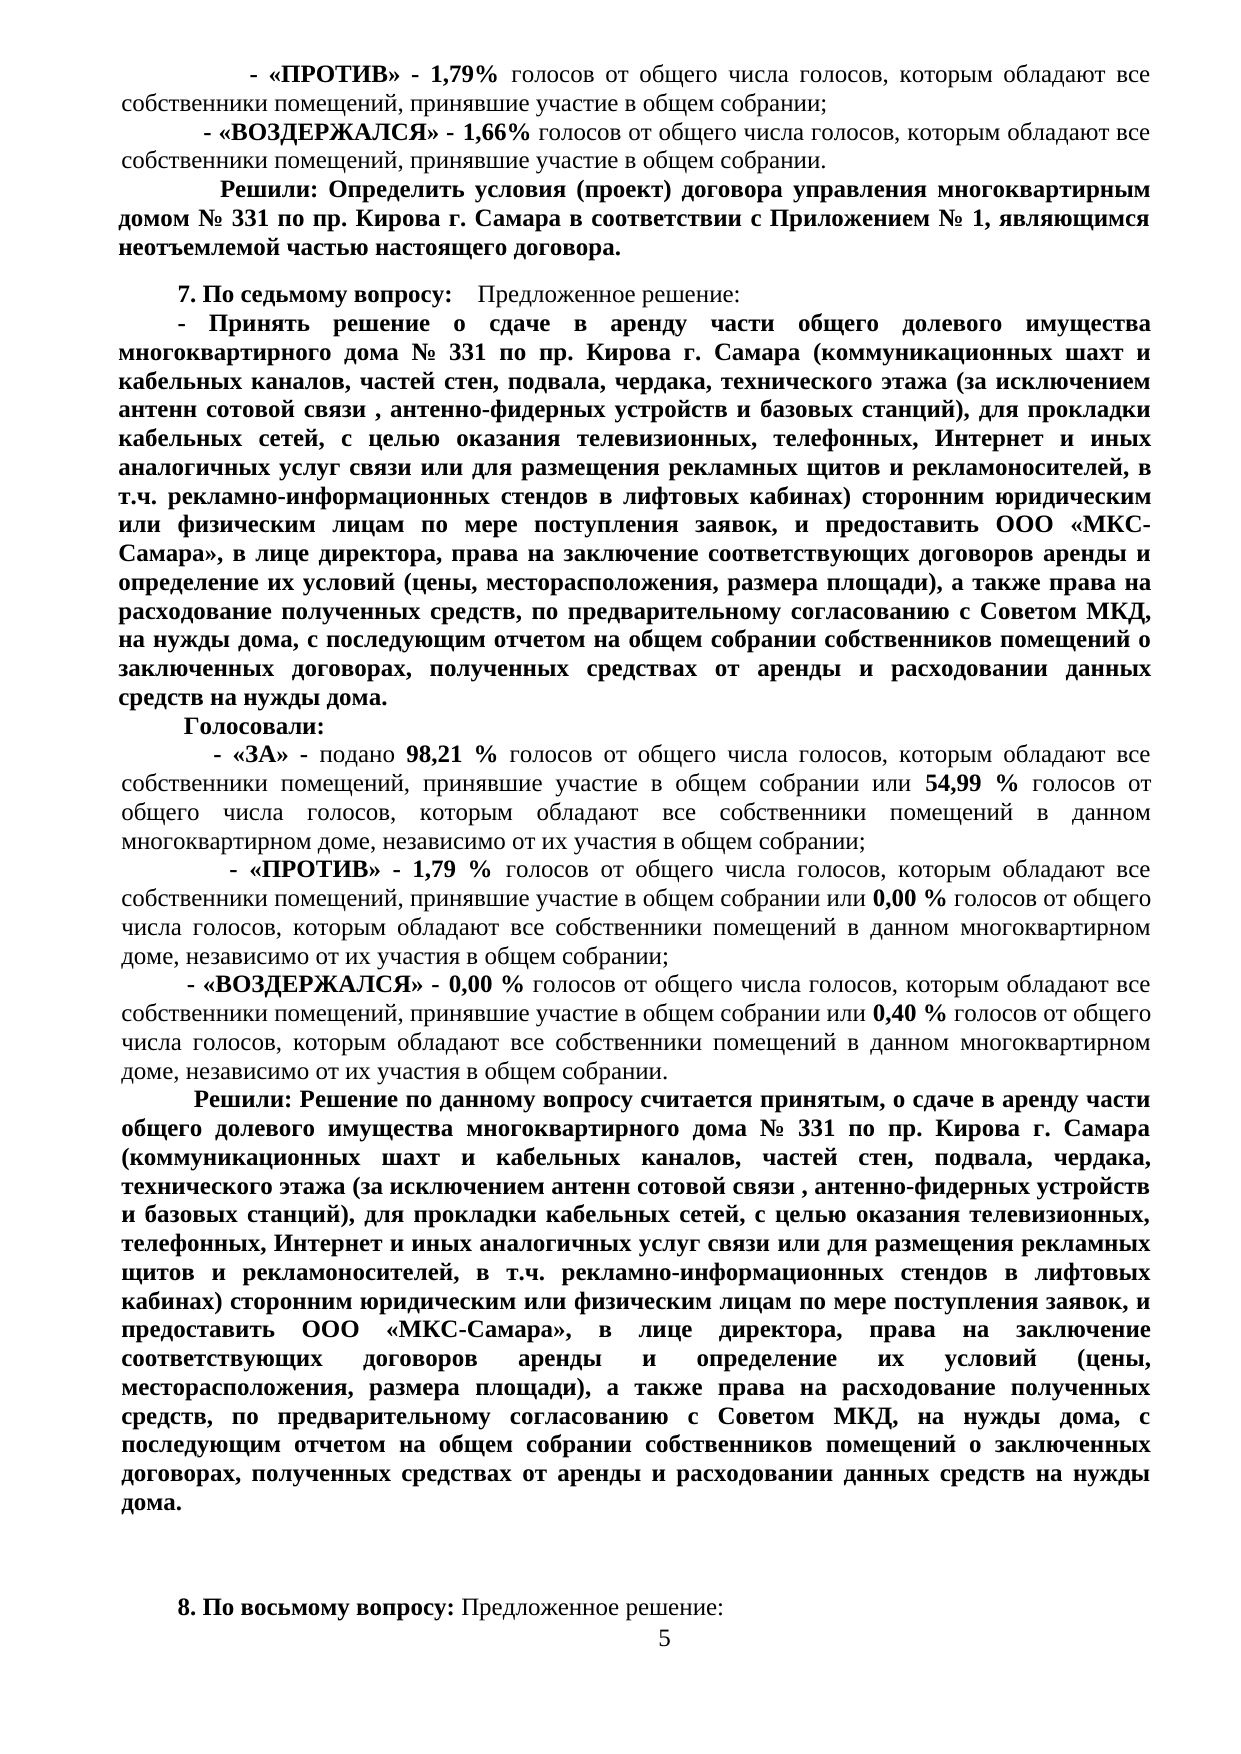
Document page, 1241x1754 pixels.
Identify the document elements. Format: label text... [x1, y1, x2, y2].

text - «ПРОТИВ» - 1,79% голосов от общего числа голосов, которым обладают все собственники помещений, принявшие участие в общем собрании; [121, 59, 1152, 117]
text - «ВОЗДЕРЖАЛСЯ» - 0,00 % голосов от общего числа голосов, которым обладают все собственники помещений, принявшие участие в общем собрании или 0,40 % голосов от общего числа голосов, которым обладают все собственники помещений в данном многоквартирном доме, независимо от их участия в общем собрании. [102, 969, 1152, 1084]
text - «ВОЗДЕРЖАЛСЯ» - 1,66% голосов от общего числа голосов, которым обладают все собственники помещений, принявшие участие в общем собрании. [121, 117, 1152, 174]
text 8. По восьмому вопросу: Предложенное решение: [121, 1592, 1152, 1621]
text Решили: Решение по данному вопросу считается принятым, о сдаче в аренду части общего долевого имущества многоквартирного дома № 331 по пр. Кирова г. Самара (коммуникационных шахт и кабельных каналов, частей стен, подвала, чердака, технического этажа (за исключением антенн сотовой связи , антенно-фидерных устройств и базовых станций), для прокладки кабельных сетей, с целью оказания телевизионных, телефонных, Интернет и иных аналогичных услуг связи или для размещения рекламных щитов и рекламоносителей, в т.ч. рекламно-информационных стендов в лифтовых кабинах) сторонним юридическим или физическим лицам по мере поступления заявок, и предоставить ООО «МКС-Самара», в лице директора, права на заключение соответствующих договоров аренды и определение их условий (цены, месторасположения, размера площади), а также права на расходование полученных средств, по предварительному согласованию с Советом МКД, на нужды дома, с последующим отчетом на общем собрании собственников помещений о заключенных договорах, полученных средствах от аренды и расходовании данных средств на нужды дома. [121, 1084, 1152, 1516]
text - «ПРОТИВ» - 1,79 % голосов от общего числа голосов, которым обладают все собственники помещений, принявшие участие в общем собрании или 0,00 % голосов от общего числа голосов, которым обладают все собственники помещений в данном многоквартирном доме, независимо от их участия в общем собрании; [102, 854, 1152, 969]
text - «ЗА» - подано 98,21 % голосов от общего числа голосов, которым обладают все собственники помещений, принявшие участие в общем собрании или 54,99 % голосов от общего числа голосов, которым обладают все собственники помещений в данном многоквартирном доме, независимо от их участия в общем собрании; [102, 739, 1152, 854]
text Голосовали: [121, 711, 1152, 739]
text Решили: Определить условия (проект) договора управления многоквартирным домом № 331 по пр. Кирова г. Самара в соответствии с Приложением № 1, являющимся неотъемлемой частью настоящего договора. [118, 174, 1152, 260]
text - Принять решение о сдаче в аренду части общего долевого имущества многоквартирного дома № 331 по пр. Кирова г. Самара (коммуникационных шахт и кабельных каналов, частей стен, подвала, чердака, технического этажа (за исключением антенн сотовой связи , антенно-фидерных устройств и базовых станций), для прокладки кабельных сетей, с целью оказания телевизионных, телефонных, Интернет и иных аналогичных услуг связи или для размещения рекламных щитов и рекламоносителей, в т.ч. рекламно-информационных стендов в лифтовых кабинах) сторонним юридическим или физическим лицам по мере поступления заявок, и предоставить ООО «МКС-Самара», в лице директора, права на заключение соответствующих договоров аренды и определение их условий (цены, месторасположения, размера площади), а также права на расходование полученных средств, по предварительному согласованию с Советом МКД, на нужды дома, с последующим отчетом на общем собрании собственников помещений о заключенных договорах, полученных средствах от аренды и расходовании данных средств на нужды дома. [118, 308, 1152, 711]
text 7. По седьмому вопросу: Предложенное решение: [121, 279, 1152, 308]
